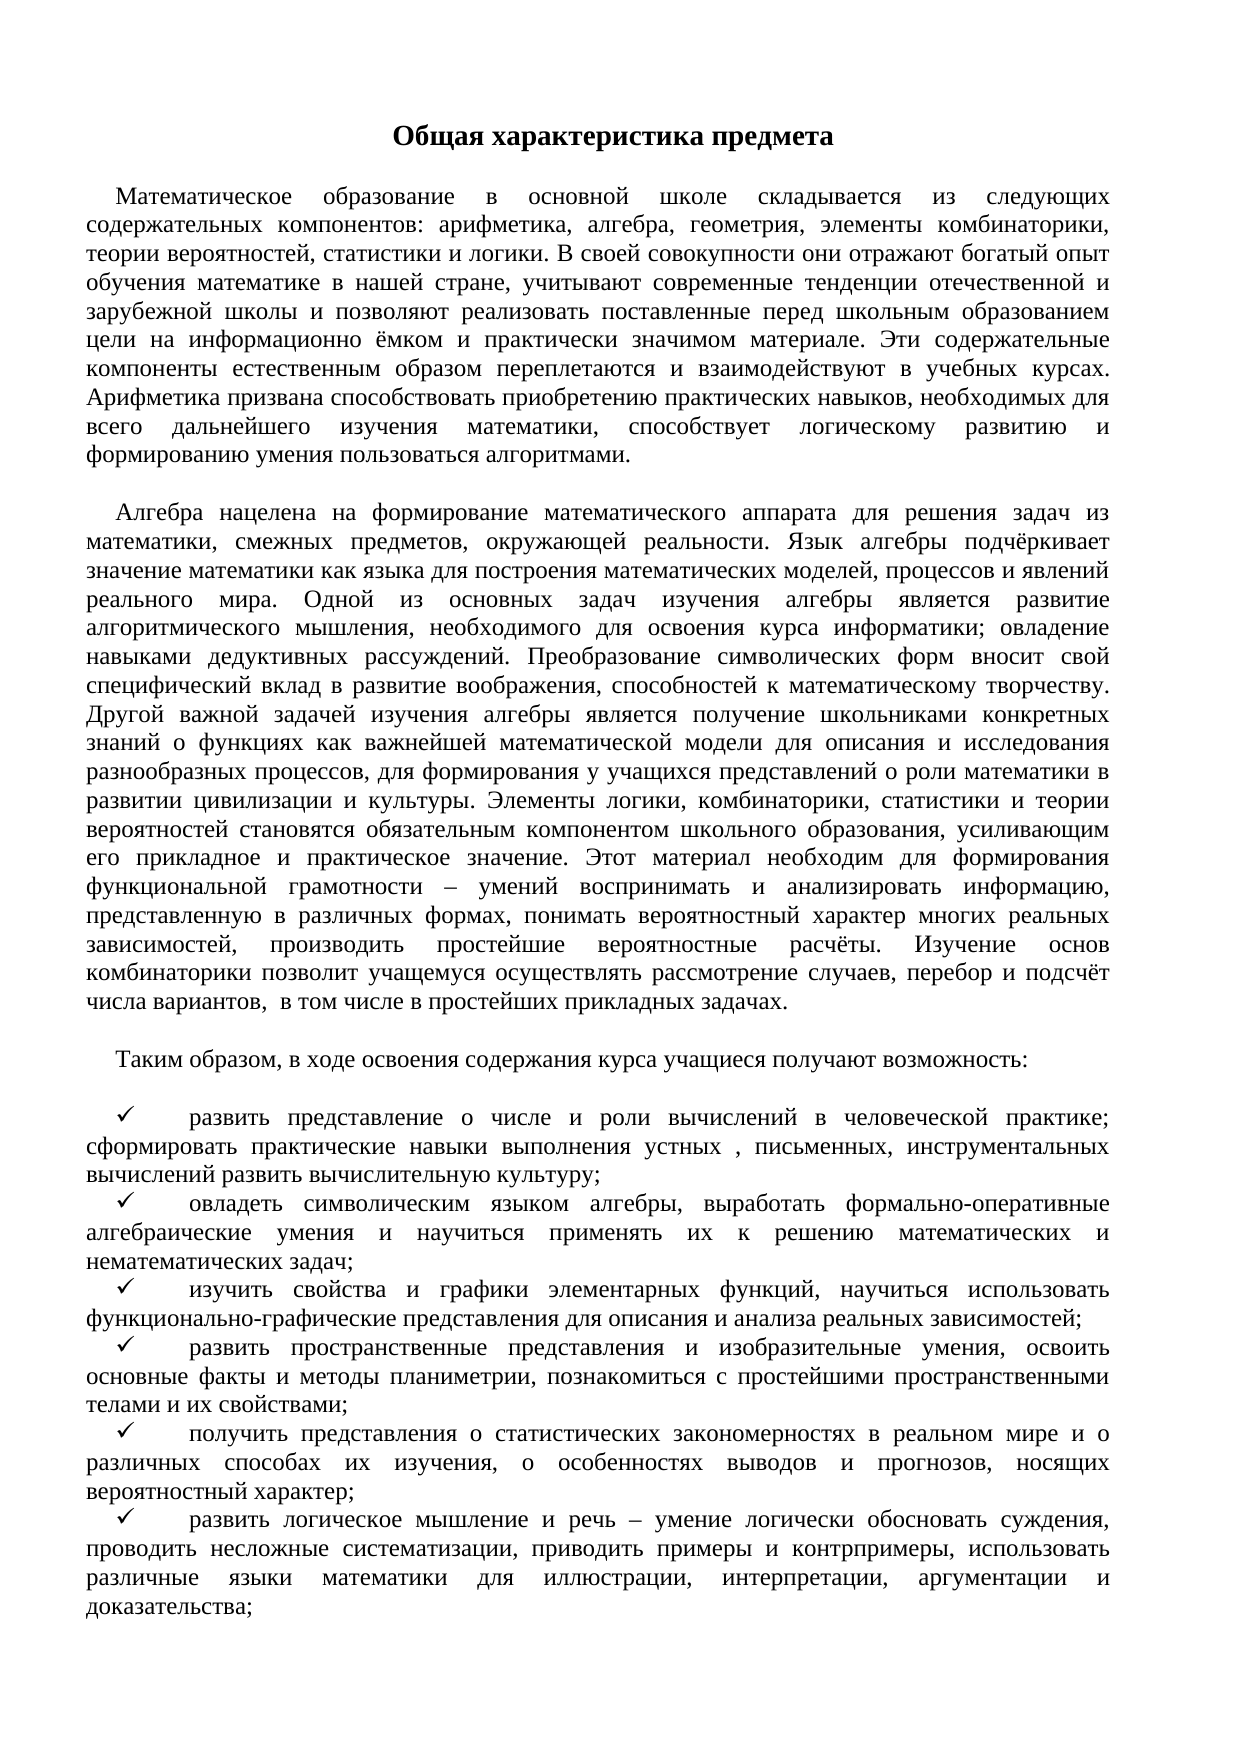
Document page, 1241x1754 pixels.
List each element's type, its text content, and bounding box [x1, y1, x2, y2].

list овладеть символическим языком алгебры, выработать формально-оперативные алгебраические умения и научиться применять их к решению математических и нематематических задач; [86, 1188, 1111, 1274]
list развить логическое мышление и речь – умение логически обосновать суждения, проводить несложные систематизации, приводить примеры и контрпримеры, использовать различные языки математики для иллюстрации, интерпретации, аргументации и доказательства; [86, 1504, 1111, 1619]
list получить представления о статистических закономерностях в реальном мире и о различных способах их изучения, о особенностях выводов и прогнозов, носящих вероятностный характер; [86, 1418, 1111, 1504]
text Общая характеристика предмета [86, 118, 1111, 152]
text Таким образом, в ходе освоения содержания курса учащиеся получают возможность: [86, 1044, 1111, 1073]
text Математическое образование в основной школе складывается из следующих содержательных компонентов: арифметика, алгебра, геометрия, элементы комбинаторики, теории вероятностей, статистики и логики. В своей совокупности они отражают богатый опыт обучения математике в нашей стране, учитывают современные тенденции отечественной и зарубежной школы и позволяют реализовать поставленные перед школьным образованием цели на информационно ёмком и практически значимом материале. Эти содержательные компоненты естественным образом переплетаются и взаимодействуют в учебных курсах. Арифметика призвана способствовать приобретению практических навыков, необходимых для всего дальнейшего изучения математики, способствует логическому развитию и формированию умения пользоваться алгоритмами. [86, 181, 1111, 468]
list развить пространственные представления и изобразительные умения, освоить основные факты и методы планиметрии, познакомиться с простейшими пространственными телами и их свойствами; [86, 1332, 1111, 1418]
list развить представление о числе и роли вычислений в человеческой практике; сформировать практические навыки выполнения устных , письменных, инструментальных вычислений развить вычислительную культуру; [86, 1102, 1111, 1188]
text Алгебра нацелена на формирование математического аппарата для решения задач из математики, смежных предметов, окружающей реальности. Язык алгебры подчёркивает значение математики как языка для построения математических моделей, процессов и явлений реального мира. Одной из основных задач изучения алгебры является развитие алгоритмического мышления, необходимого для освоения курса информатики; овладение навыками дедуктивных рассуждений. Преобразование символических форм вносит свой специфический вклад в развитие воображения, способностей к математическому творчеству. Другой важной задачей изучения алгебры является получение школьниками конкретных знаний о функциях как важнейшей математической модели для описания и исследования разнообразных процессов, для формирования у учащихся представлений о роли математики в развитии цивилизации и культуры. Элементы логики, комбинаторики, статистики и теории вероятностей становятся обязательным компонентом школьного образования, усиливающим его прикладное и практическое значение. Этот материал необходим для формирования функциональной грамотности – умений воспринимать и анализировать информацию, представленную в различных формах, понимать вероятностный характер многих реальных зависимостей, производить простейшие вероятностные расчёты. Изучение основ комбинаторики позволит учащемуся осуществлять рассмотрение случаев, перебор и подсчёт числа вариантов, в том числе в простейших прикладных задачах. [86, 497, 1111, 1015]
list изучить свойства и графики элементарных функций, научиться использовать функционально-графические представления для описания и анализа реальных зависимостей; [86, 1274, 1111, 1332]
